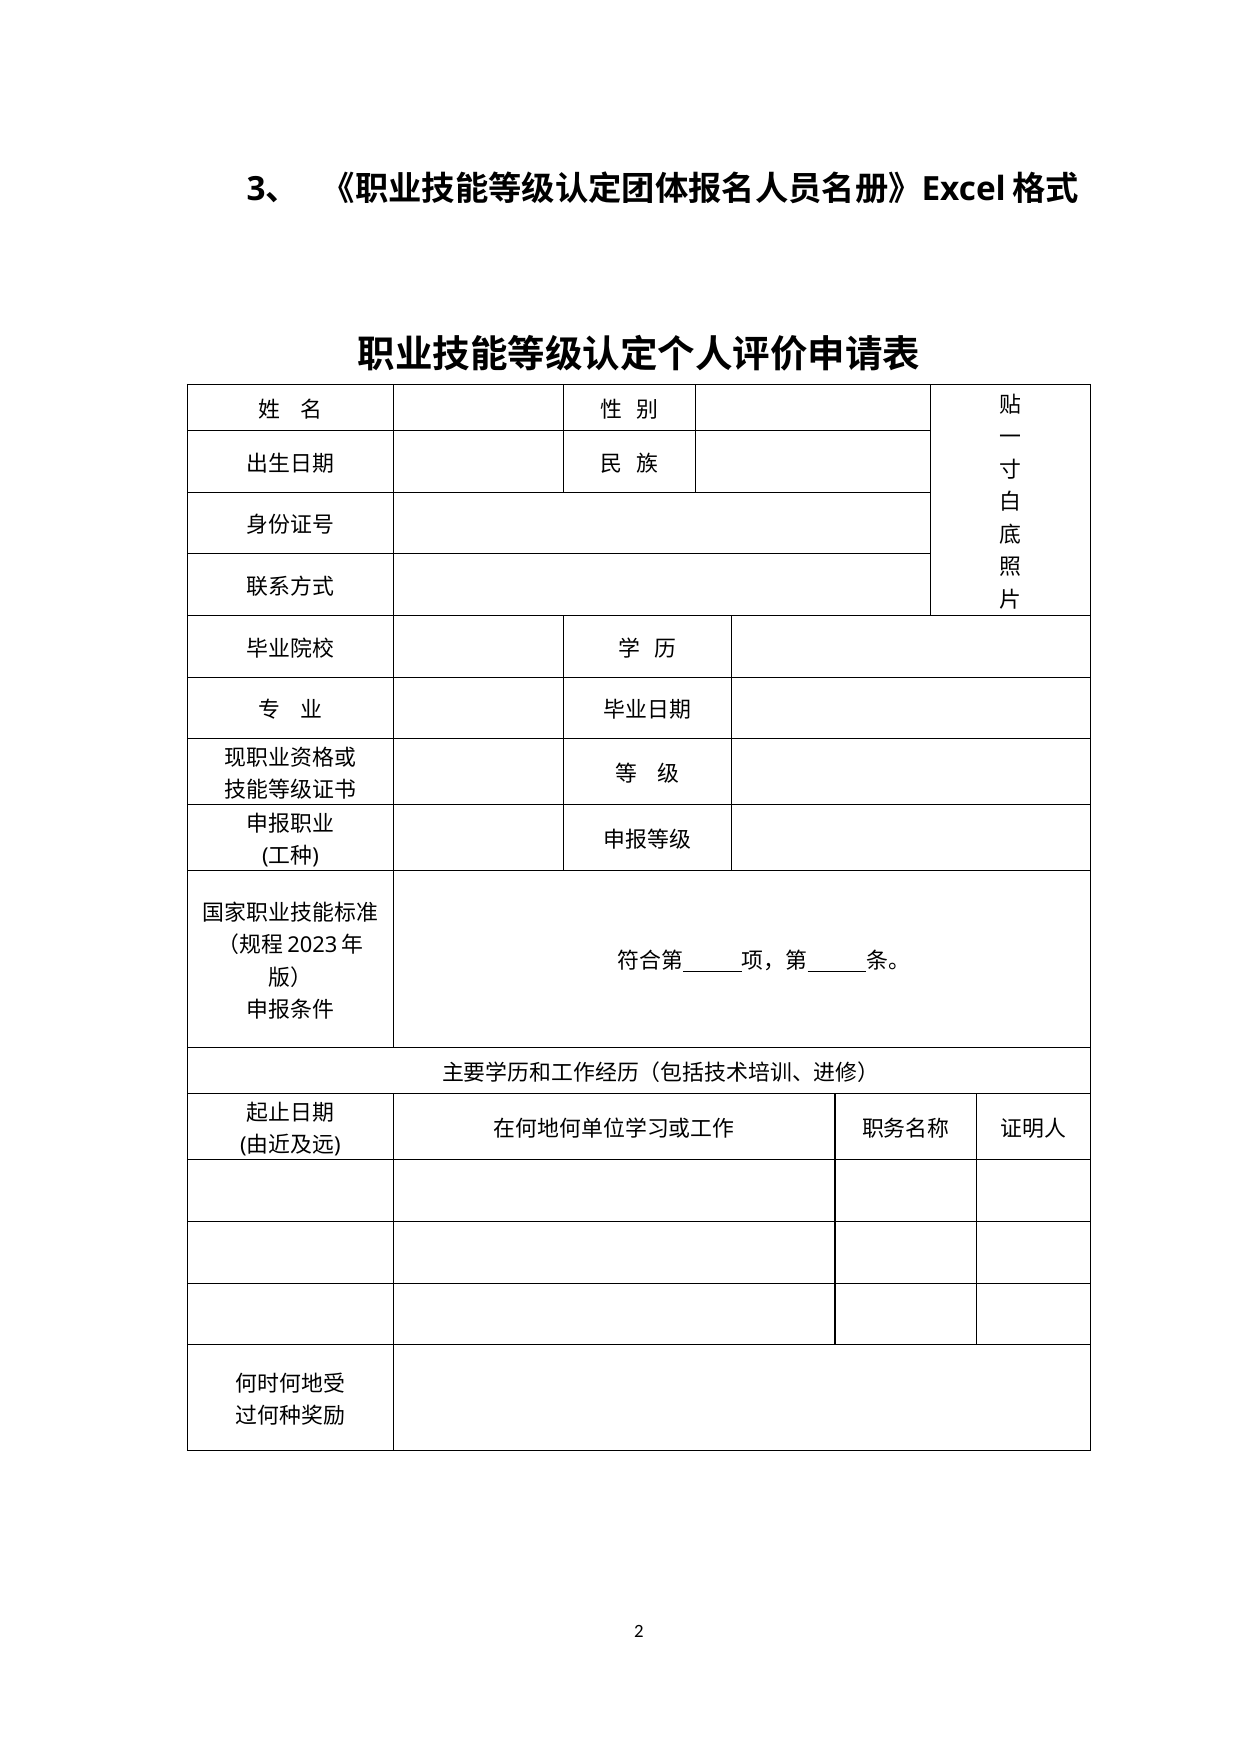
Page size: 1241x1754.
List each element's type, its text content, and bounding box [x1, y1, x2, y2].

table_cell [394, 1222, 834, 1282]
table_cell 身份证号 [188, 493, 393, 553]
table_cell [977, 1222, 1090, 1282]
table_header 性 别 [564, 385, 695, 430]
table_cell [394, 1345, 1090, 1450]
table_cell 符合第 项，第 条。 [394, 871, 1090, 1047]
table_cell [977, 1160, 1090, 1221]
table_cell 专 业 [188, 678, 393, 738]
table_cell 民 族 [564, 431, 695, 492]
table_cell [188, 1160, 393, 1221]
table_cell 在何地何单位学习或工作 [394, 1094, 834, 1159]
table_cell 现职业资格或 技能等级证书 [188, 739, 393, 804]
table_cell [188, 1284, 393, 1344]
table_cell [188, 1222, 393, 1282]
table_cell [732, 678, 1090, 738]
table_cell 起止日期 (由近及远) [188, 1094, 393, 1159]
table_cell [394, 805, 563, 870]
table_cell 证明人 [977, 1094, 1090, 1159]
table_cell 何时何地受 过何种奖励 [188, 1345, 393, 1450]
table_cell [732, 739, 1090, 804]
table_cell [977, 1284, 1090, 1344]
table_cell [394, 1160, 834, 1221]
table_cell [394, 616, 563, 677]
table_header 贴 一 寸 白 底 照 片 [931, 385, 1090, 615]
table_cell [836, 1284, 976, 1344]
table_cell 毕业院校 [188, 616, 393, 677]
table_cell [732, 805, 1090, 870]
table_cell 学 历 [564, 616, 731, 677]
table_cell 主要学历和工作经历（包括技术培训、进修） [188, 1048, 1090, 1093]
table_cell [836, 1160, 976, 1221]
table_cell [732, 616, 1090, 677]
table_header [696, 385, 930, 430]
table_cell [394, 739, 563, 804]
table_cell [394, 493, 930, 553]
text 职业技能等级认定个人评价申请表 [187, 319, 1090, 384]
table_cell [394, 678, 563, 738]
table_cell [836, 1222, 976, 1282]
table_header [394, 385, 563, 430]
table_cell 国家职业技能标准 （规程2023年版） 申报条件 [188, 871, 393, 1047]
table_cell [394, 431, 563, 492]
table_cell 毕业日期 [564, 678, 731, 738]
list 《职业技能等级认定团体报名人员名册》Excel格式 [246, 162, 1090, 210]
table_cell 申报等级 [564, 805, 731, 870]
table_cell [394, 554, 930, 615]
table_header 姓 名 [188, 385, 393, 430]
table_cell 申报职业 (工种) [188, 805, 393, 870]
table_cell 职务名称 [836, 1094, 976, 1159]
table_cell [696, 431, 930, 492]
table_cell 等 级 [564, 739, 731, 804]
table_cell 出生日期 [188, 431, 393, 492]
table_cell 联系方式 [188, 554, 393, 615]
table_cell [394, 1284, 834, 1344]
